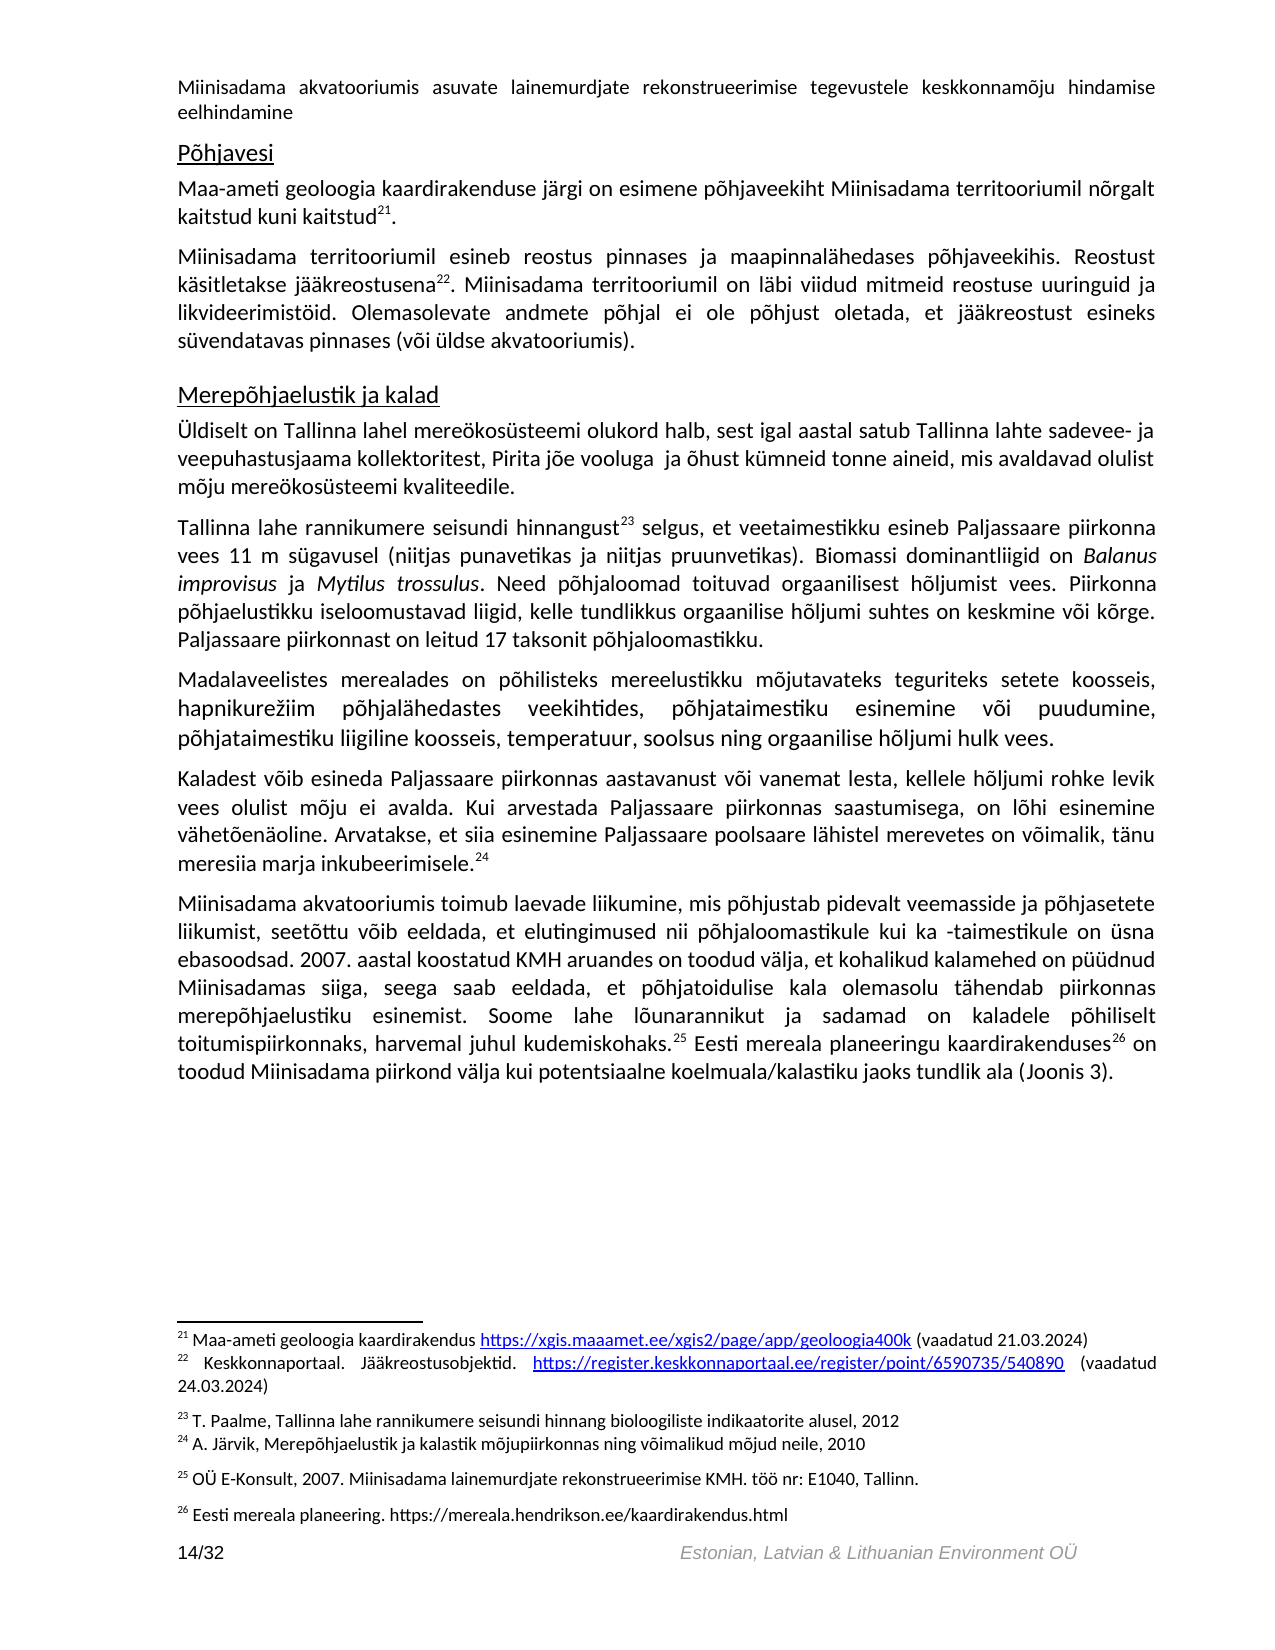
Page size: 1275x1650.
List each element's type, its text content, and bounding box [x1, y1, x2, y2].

text Tallinna lahe rannikumere seisundi hinnangust selgus, et veetaimestikku esineb Paljassaare piirkonna vees 11 m sügavusel (niitjas punavetikas ja niitjas pruunvetikas). Biomassi dominantliigid on Balanus improvisus ja Mytilus trossulus. Need põhjaloomad toituvad orgaanilisest hõljumist vees. Piirkonna põhjaelustikku iseloomustavad liigid, kelle tundlikkus orgaanilise hõljumi suhtes on keskmine või kõrge. Paljassaare piirkonnast on leitud 17 taksonit põhjaloomastikku. [177, 513, 1157, 653]
subtitle Põhjavesi [177, 137, 1157, 168]
text Miinisadama territooriumil esineb reostus pinnases ja maapinnalähedases põhjaveekihis. Reostust käsitletakse jääkreostusena. Miinisadama territooriumil on läbi viidud mitmeid reostuse uuringuid ja likvideerimistöid. Olemasolevate andmete põhjal ei ole põhjust oletada, et jääkreostust esineks süvendatavas pinnases (või üldse akvatooriumis). [177, 242, 1157, 354]
subtitle Merepõhjaelustik ja kalad [177, 379, 1157, 410]
text Miinisadama akvatooriumis toimub laevade liikumine, mis põhjustab pidevalt veemasside ja põhjasetete liikumist, seetõttu võib eeldada, et elutingimused nii põhjaloomastikule kui ka -taimestikule on üsna ebasoodsad. 2007. aastal koostatud KMH aruandes on toodud välja, et kohalikud kalamehed on püüdnud Miinisadamas siiga, seega saab eeldada, et põhjatoidulise kala olemasolu tähendab piirkonnas merepõhjaelustiku esinemist. Soome lahe lõunarannikut ja sadamad on kaladele põhiliselt toitumispiirkonnaks, harvemal juhul kudemiskohaks. Eesti mereala planeeringu kaardirakenduses on toodud Miinisadama piirkond välja kui potentsiaalne koelmuala/kalastiku jaoks tundlik ala (Joonis 3). [177, 889, 1157, 1085]
text Kaladest võib esineda Paljassaare piirkonnas aastavanust või vanemat lesta, kellele hõljumi rohke levik vees olulist mõju ei avalda. Kui arvestada Paljassaare piirkonnas saastumisega, on lõhi esinemine vähetõenäoline. Arvatakse, et siia esinemine Paljassaare poolsaare lähistel merevetes on võimalik, tänu meresiia marja inkubeerimisele. [177, 764, 1157, 877]
text Üldiselt on Tallinna lahel mereökosüsteemi olukord halb, sest igal aastal satub Tallinna lahte sadevee- ja veepuhastusjaama kollektoritest, Pirita jõe vooluga ja õhust kümneid tonne aineid, mis avaldavad olulist mõju mereökosüsteemi kvaliteedile. [177, 416, 1157, 500]
text Maa-ameti geoloogia kaardirakenduse järgi on esimene põhjaveekiht Miinisadama territooriumil nõrgalt kaitstud kuni kaitstud. [177, 174, 1157, 230]
text Madalaveelistes merealades on põhilisteks mereelustikku mõjutavateks teguriteks setete koosseis, hapnikurežiim põhjalähedastes veekihtides, põhjataimestiku esinemine või puudumine, põhjataimestiku liigiline koosseis, temperatuur, soolsus ning orgaanilise hõljumi hulk vees. [177, 666, 1157, 752]
